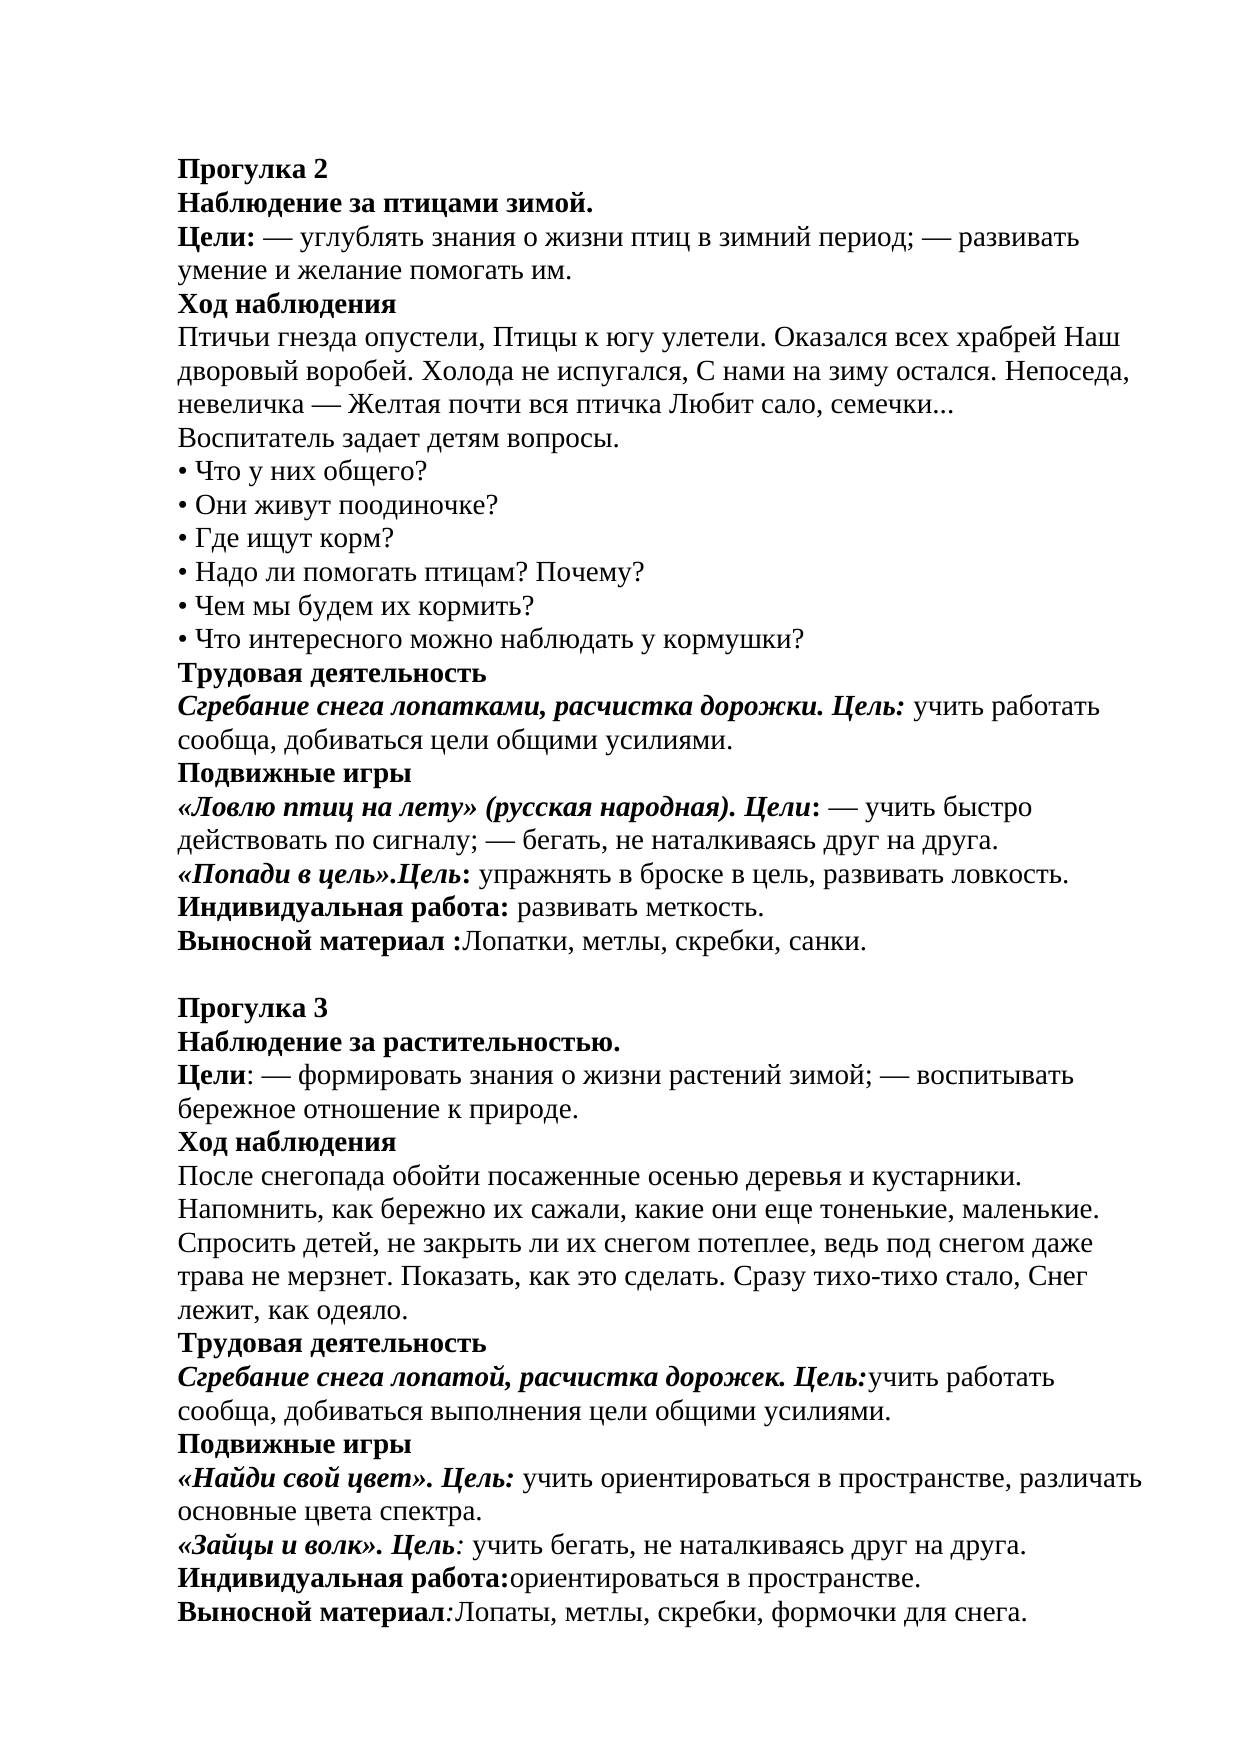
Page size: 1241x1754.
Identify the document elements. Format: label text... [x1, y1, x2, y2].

text Цели: — формировать знания о жизни растений зимой; — воспитывать бережное отношение к природе. [177, 1057, 1152, 1124]
text Воспитатель задает детям вопросы. [177, 420, 1152, 453]
text Ход наблюдения [177, 286, 1152, 319]
text Индивидуальная работа:ориентироваться в пространстве. [177, 1560, 1152, 1594]
text Выносной материал:Лопаты, метлы, скребки, формочки для снега. [177, 1594, 1152, 1627]
text Трудовая деятельность [177, 655, 1152, 688]
text «Найди свой цвет». Цель: учить ориентироваться в пространстве, различать основные цвета спектра. [177, 1460, 1152, 1527]
text Птичьи гнезда опустели, Птицы к югу улетели. Оказался всех храбрей Наш дворовый воробей. Холода не испугался, С нами на зиму остался. Непоседа, невеличка — Желтая почти вся птичка Любит сало, семечки... [177, 319, 1152, 420]
text Прогулка 3 [177, 990, 1152, 1024]
text Сгребание снега лопатками, расчистка дорожки. Цель: учить работать сообща, добиваться цели общими усилиями. [177, 688, 1152, 755]
text • Что у них общего? [177, 453, 1152, 487]
text Ход наблюдения [177, 1124, 1152, 1158]
text После снегопада обойти посаженные осенью деревья и кустарники. Напомнить, как бережно их сажали, какие они еще тоненькие, маленькие. Спросить детей, не закрыть ли их снегом потеплее, ведь под снегом даже трава не мерзнет. Показать, как это сделать. Сразу тихо-тихо стало, Снег лежит, как одеяло. [177, 1158, 1152, 1326]
text Выносной материал :Лопатки, метлы, скребки, санки. [177, 923, 1152, 957]
text • Надо ли помогать птицам? Почему? [177, 554, 1152, 588]
text Наблюдение за птицами зимой. [177, 185, 1152, 219]
text • Они живут поодиночке? [177, 487, 1152, 521]
text Прогулка 2 [177, 152, 1152, 185]
text Трудовая деятельность [177, 1326, 1152, 1359]
text • Где ищут корм? [177, 521, 1152, 554]
text «Ловлю птиц на лету» (русская народная). Цели: — учить быстро действовать по сигналу; — бегать, не наталкиваясь друг на друга. [177, 789, 1152, 856]
text Сгребание снега лопатой, расчистка дорожек. Цель:учить работать сообща, добиваться выполнения цели общими усилиями. [177, 1359, 1152, 1426]
text Индивидуальная работа: развивать меткость. [177, 889, 1152, 923]
text Наблюдение за растительностью. [177, 1024, 1152, 1057]
text Подвижные игры [177, 1426, 1152, 1460]
text • Что интересного можно наблюдать у кормушки? [177, 621, 1152, 655]
text Цели: — углублять знания о жизни птиц в зимний период; — развивать умение и желание помогать им. [177, 219, 1152, 286]
text «Попади в цель».Цель: упражнять в броске в цель, развивать ловкость. [177, 856, 1152, 889]
text Подвижные игры [177, 755, 1152, 789]
text • Чем мы будем их кормить? [177, 588, 1152, 621]
text «Зайцы и волк». Цель: учить бегать, не наталкиваясь друг на друга. [177, 1527, 1152, 1560]
